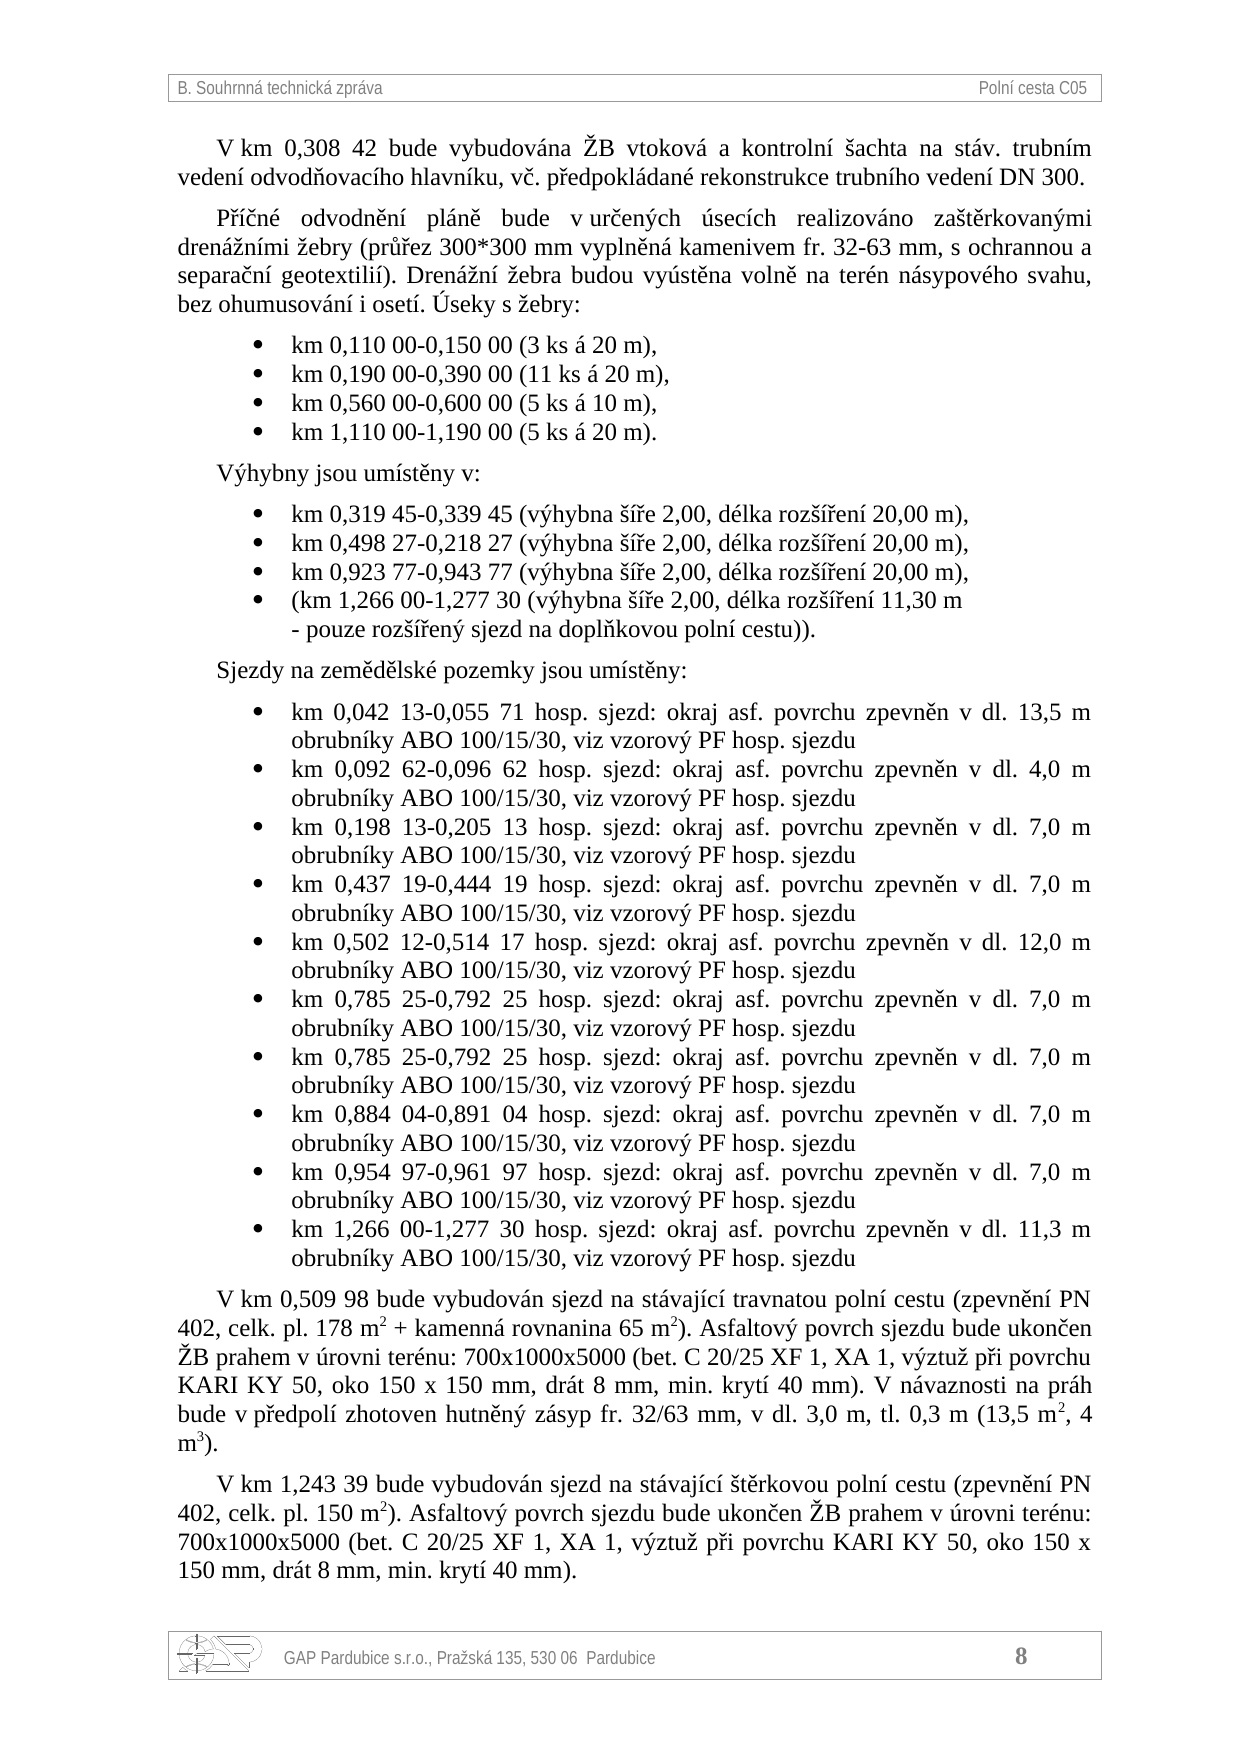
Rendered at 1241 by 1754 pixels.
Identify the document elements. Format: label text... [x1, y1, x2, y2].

text V km 1,243 39 bude vybudován sjezd na stávající štěrkovou polní cestu (zpevnění PN 402, celk. pl. 150 m2). Asfaltový povrch sjezdu bude ukončen ŽB prahem v úrovni terénu: 700x1000x5000 (bet. C 20/25 XF 1, XA 1, výztuž při povrchu KARI KY 50, oko 150 x 150 mm, drát 8 mm, min. krytí 40 mm). [177, 1469, 1092, 1584]
list km 0,498 27-0,218 27 (výhybna šíře 2,00, délka rozšíření 20,00 m), [254, 528, 1092, 557]
list km 0,923 77-0,943 77 (výhybna šíře 2,00, délka rozšíření 20,00 m), [254, 557, 1092, 585]
list km 0,437 19-0,444 19 hosp. sjezd: okraj asf. povrchu zpevněn v dl. 7,0 m obrubníky ABO 100/15/30, viz vzorový PF hosp. sjezdu [254, 869, 1092, 927]
list km 0,190 00-0,390 00 (11 ks á 20 m), [254, 359, 1092, 388]
list km 0,785 25-0,792 25 hosp. sjezd: okraj asf. povrchu zpevněn v dl. 7,0 m obrubníky ABO 100/15/30, viz vzorový PF hosp. sjezdu [254, 984, 1092, 1042]
list km 0,110 00-0,150 00 (3 ks á 20 m), [254, 330, 1092, 359]
text Výhybny jsou umístěny v: [177, 458, 1092, 487]
list km 0,954 97-0,961 97 hosp. sjezd: okraj asf. povrchu zpevněn v dl. 7,0 m obrubníky ABO 100/15/30, viz vzorový PF hosp. sjezdu [254, 1157, 1092, 1214]
text V km 0,509 98 bude vybudován sjezd na stávající travnatou polní cestu (zpevnění PN 402, celk. pl. 178 m2 + kamenná rovnanina 65 m2). Asfaltový povrch sjezdu bude ukončen ŽB prahem v úrovni terénu: 700x1000x5000 (bet. C 20/25 XF 1, XA 1, výztuž při povrchu KARI KY 50, oko 150 x 150 mm, drát 8 mm, min. krytí 40 mm). V návaznosti na práh bude v předpolí zhotoven hutněný zásyp fr. 32/63 mm, v dl. 3,0 m, tl. 0,3 m (13,5 m2, 4 m3). [177, 1284, 1092, 1457]
text Sjezdy na zemědělské pozemky jsou umístěny: [177, 655, 1092, 684]
list (km 1,266 00-1,277 30 (výhybna šíře 2,00, délka rozšíření 11,30 m - pouze rozšířený sjezd na doplňkovou polní cestu)). [254, 585, 1092, 643]
list km 0,198 13-0,205 13 hosp. sjezd: okraj asf. povrchu zpevněn v dl. 7,0 m obrubníky ABO 100/15/30, viz vzorový PF hosp. sjezdu [254, 812, 1092, 869]
list km 0,092 62-0,096 62 hosp. sjezd: okraj asf. povrchu zpevněn v dl. 4,0 m obrubníky ABO 100/15/30, viz vzorový PF hosp. sjezdu [254, 754, 1092, 812]
list km 0,319 45-0,339 45 (výhybna šíře 2,00, délka rozšíření 20,00 m), [254, 499, 1092, 528]
list km 1,266 00-1,277 30 hosp. sjezd: okraj asf. povrchu zpevněn v dl. 11,3 m obrubníky ABO 100/15/30, viz vzorový PF hosp. sjezdu [254, 1214, 1092, 1272]
list km 0,042 13-0,055 71 hosp. sjezd: okraj asf. povrchu zpevněn v dl. 13,5 m obrubníky ABO 100/15/30, viz vzorový PF hosp. sjezdu [254, 697, 1092, 754]
list km 0,560 00-0,600 00 (5 ks á 10 m), [254, 388, 1092, 417]
list km 0,785 25-0,792 25 hosp. sjezd: okraj asf. povrchu zpevněn v dl. 7,0 m obrubníky ABO 100/15/30, viz vzorový PF hosp. sjezdu [254, 1042, 1092, 1099]
list km 0,884 04-0,891 04 hosp. sjezd: okraj asf. povrchu zpevněn v dl. 7,0 m obrubníky ABO 100/15/30, viz vzorový PF hosp. sjezdu [254, 1099, 1092, 1157]
text V km 0,308 42 bude vybudována ŽB vtoková a kontrolní šachta na stáv. trubním vedení odvodňovacího hlavníku, vč. předpokládané rekonstrukce trubního vedení DN 300. [177, 133, 1092, 190]
list km 1,110 00-1,190 00 (5 ks á 20 m). [254, 417, 1092, 445]
list km 0,502 12-0,514 17 hosp. sjezd: okraj asf. povrchu zpevněn v dl. 12,0 m obrubníky ABO 100/15/30, viz vzorový PF hosp. sjezdu [254, 927, 1092, 984]
text Příčné odvodnění pláně bude v určených úsecích realizováno zaštěrkovanými drenážními žebry (průřez 300*300 mm vyplněná kamenivem fr. 32-63 mm, s ochrannou a separační geotextilií). Drenážní žebra budou vyústěna volně na terén násypového svahu, bez ohumusování i osetí. Úseky s žebry: [177, 203, 1092, 318]
